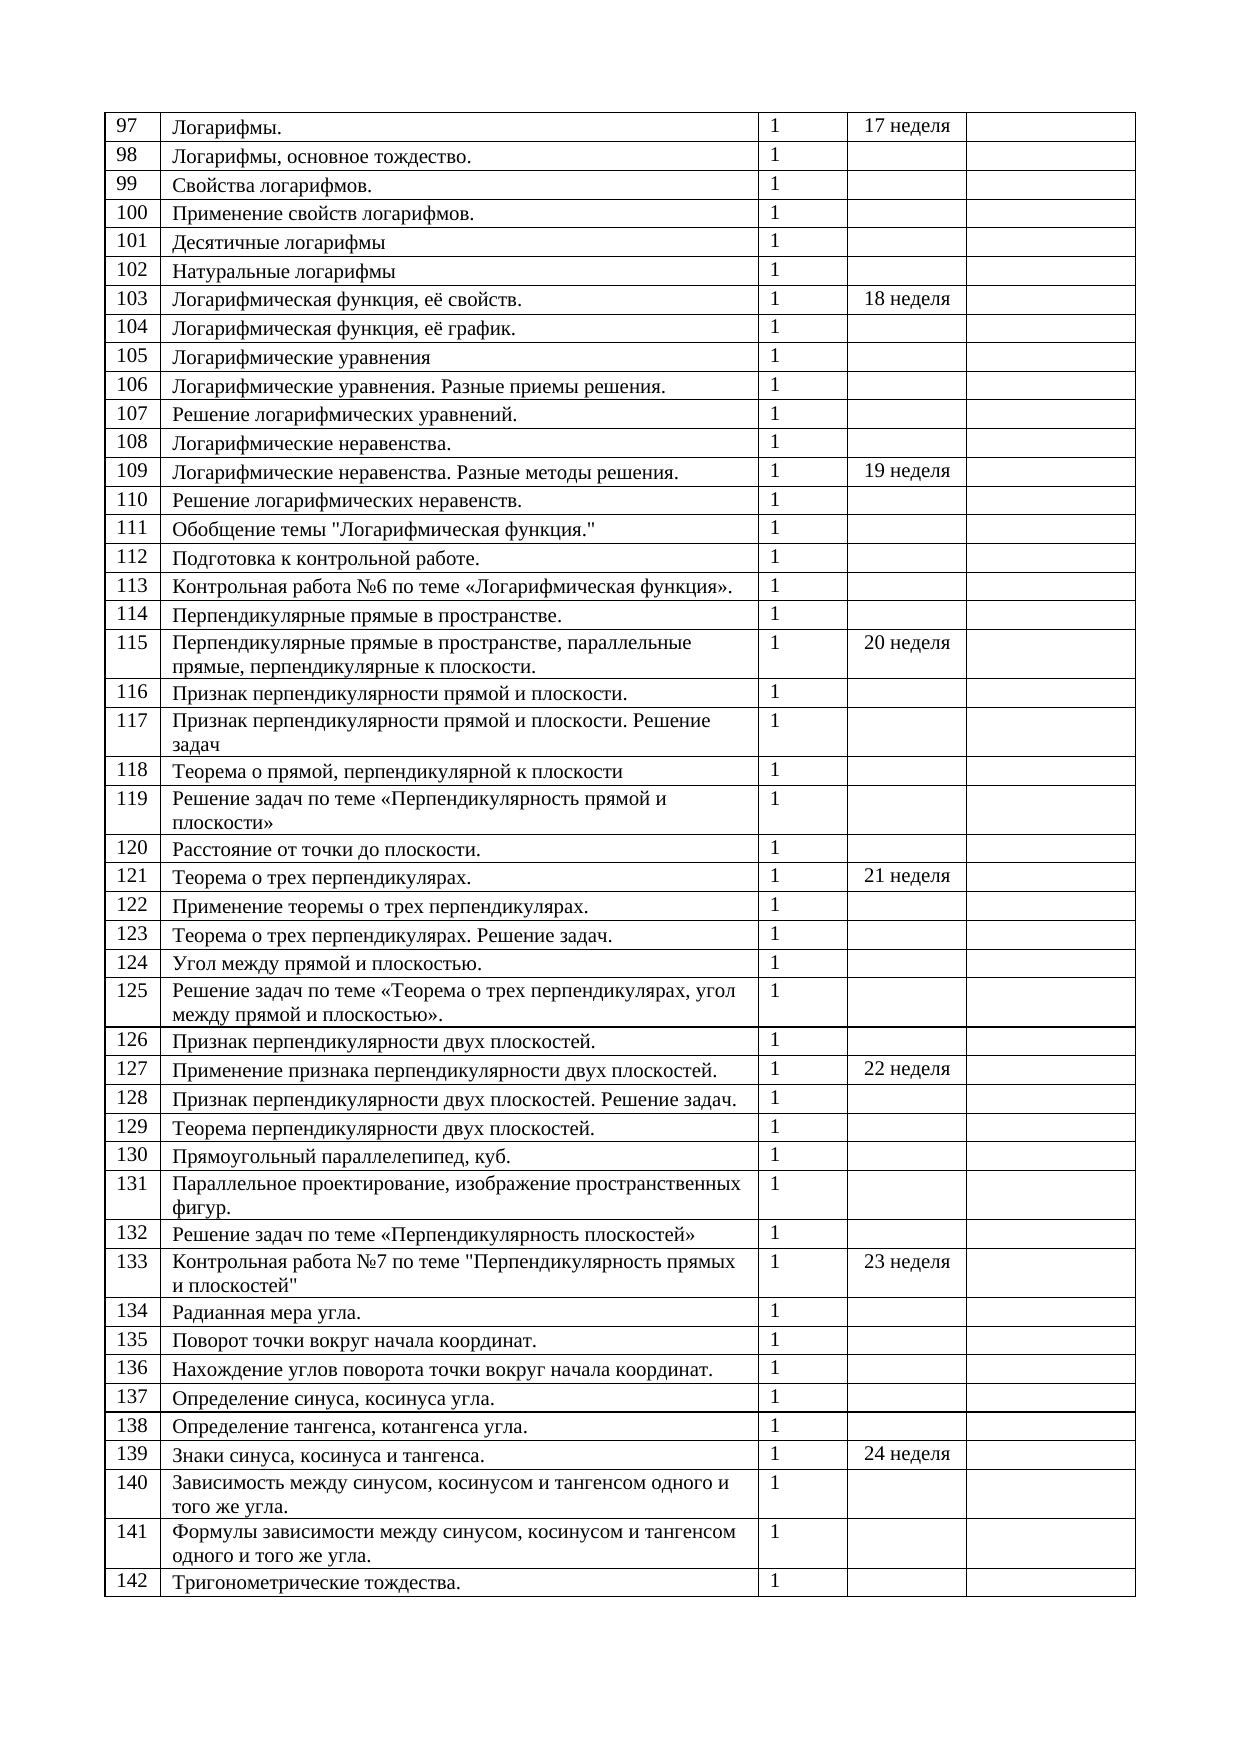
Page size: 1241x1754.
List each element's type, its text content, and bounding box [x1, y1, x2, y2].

table_cell 1 [759, 372, 847, 399]
table_cell [967, 1355, 1135, 1383]
table_cell 124 [106, 950, 160, 977]
table_cell 113 [106, 573, 160, 600]
table_cell [848, 892, 966, 920]
table_cell [967, 458, 1135, 486]
table_cell [848, 515, 966, 543]
table_cell [967, 1519, 1135, 1567]
table_cell 102 [106, 257, 160, 284]
table_cell [848, 835, 966, 862]
table_cell [967, 892, 1135, 920]
table_cell [848, 679, 966, 707]
table_cell 1 [759, 400, 847, 428]
table_cell 110 [106, 487, 160, 514]
table_cell [967, 113, 1135, 141]
table_cell Теорема о трех перпендикулярах. [161, 863, 758, 891]
table_cell Подготовка к контрольной работе. [161, 544, 758, 572]
table_cell Нахождение углов поворота точки вокруг начала координат. [161, 1355, 758, 1383]
table_cell [967, 863, 1135, 891]
table_cell 131 [106, 1171, 160, 1219]
table_cell 1 [759, 573, 847, 600]
table_cell [967, 372, 1135, 399]
table_cell 1 [759, 601, 847, 629]
table_cell Признак перпендикулярности прямой и плоскости. Решение задач [161, 708, 758, 756]
table_cell Логарифмическая функция, её свойств. [161, 286, 758, 313]
table_cell 1 [759, 950, 847, 977]
table_cell [848, 257, 966, 284]
table_cell [967, 950, 1135, 977]
table_cell 1 [759, 1142, 847, 1170]
table_cell Применение теоремы о трех перпендикулярах. [161, 892, 758, 920]
table_cell 1 [759, 978, 847, 1026]
table_cell 101 [106, 228, 160, 256]
table_cell 139 [106, 1441, 160, 1469]
table_cell [967, 1470, 1135, 1518]
table_cell 1 [759, 786, 847, 834]
table_cell [848, 757, 966, 784]
table_cell 97 [106, 113, 160, 141]
table_cell 104 [106, 315, 160, 342]
table_cell [848, 1327, 966, 1354]
table_cell Параллельное проектирование, изображение пространственных фигур. [161, 1171, 758, 1219]
table_cell 23 неделя [848, 1249, 966, 1297]
table_cell Решение логарифмических уравнений. [161, 400, 758, 428]
table_cell 1 [759, 1470, 847, 1518]
table_cell 119 [106, 786, 160, 834]
table_cell 116 [106, 679, 160, 707]
table_cell 1 [759, 142, 847, 170]
table_cell [848, 1413, 966, 1440]
table_cell 126 [106, 1028, 160, 1055]
table_cell 18 неделя [848, 286, 966, 313]
table_cell 1 [759, 921, 847, 948]
table_cell Логарифмические неравенства. [161, 429, 758, 457]
table_cell [967, 1056, 1135, 1084]
table_cell 1 [759, 1298, 847, 1326]
table_cell Решение логарифмических неравенств. [161, 487, 758, 514]
table_cell [967, 315, 1135, 342]
table_cell 1 [759, 113, 847, 141]
table_cell 98 [106, 142, 160, 170]
table_cell 127 [106, 1056, 160, 1084]
table_cell Угол между прямой и плоскостью. [161, 950, 758, 977]
table_cell 1 [759, 515, 847, 543]
table_cell [848, 1142, 966, 1170]
table_cell Признак перпендикулярности двух плоскостей. Решение задач. [161, 1085, 758, 1113]
table_cell [967, 1441, 1135, 1469]
table_cell [848, 1171, 966, 1219]
table_cell 1 [759, 429, 847, 457]
table_cell Перпендикулярные прямые в пространстве, параллельные прямые, перпендикулярные к плоскости. [161, 630, 758, 678]
table_cell 17 неделя [848, 113, 966, 141]
table_cell 141 [106, 1519, 160, 1567]
table_cell [967, 515, 1135, 543]
table_cell [848, 372, 966, 399]
table_cell Логарифмические неравенства. Разные методы решения. [161, 458, 758, 486]
table_cell [967, 343, 1135, 371]
table_cell 128 [106, 1085, 160, 1113]
table_cell [967, 1114, 1135, 1141]
table_cell 1 [759, 835, 847, 862]
table_cell Применение свойств логарифмов. [161, 200, 758, 227]
table_cell [967, 1249, 1135, 1297]
table_cell [967, 573, 1135, 600]
table_cell [967, 679, 1135, 707]
table_cell 1 [759, 458, 847, 486]
table_cell [967, 1384, 1135, 1411]
table_cell 1 [759, 1441, 847, 1469]
table_cell 103 [106, 286, 160, 313]
table_cell 111 [106, 515, 160, 543]
table_cell 120 [106, 835, 160, 862]
table_cell Решение задач по теме «Перпендикулярность прямой и плоскости» [161, 786, 758, 834]
table_cell Применение признака перпендикулярности двух плоскостей. [161, 1056, 758, 1084]
table_cell 137 [106, 1384, 160, 1411]
table_cell [967, 200, 1135, 227]
table_cell 1 [759, 708, 847, 756]
table_cell 142 [106, 1569, 160, 1596]
table_cell 1 [759, 286, 847, 313]
table_cell 1 [759, 892, 847, 920]
table_cell [967, 286, 1135, 313]
table_cell 1 [759, 1220, 847, 1248]
table_cell 24 неделя [848, 1441, 966, 1469]
table_cell Теорема о трех перпендикулярах. Решение задач. [161, 921, 758, 948]
table_cell [967, 142, 1135, 170]
table_cell 1 [759, 1384, 847, 1411]
table_cell [967, 257, 1135, 284]
table_cell Прямоугольный параллелепипед, куб. [161, 1142, 758, 1170]
table_cell Натуральные логарифмы [161, 257, 758, 284]
table_cell 140 [106, 1470, 160, 1518]
table_cell [848, 1384, 966, 1411]
table_cell [967, 1413, 1135, 1440]
table_cell [848, 921, 966, 948]
table_cell 19 неделя [848, 458, 966, 486]
table_cell 105 [106, 343, 160, 371]
table_cell [848, 601, 966, 629]
table_cell Решение задач по теме «Теорема о трех перпендикулярах, угол между прямой и плоскостью». [161, 978, 758, 1026]
table_cell Определение синуса, косинуса угла. [161, 1384, 758, 1411]
table_cell [848, 1298, 966, 1326]
table_cell [848, 1519, 966, 1567]
table_cell [848, 1569, 966, 1596]
table_cell Теорема перпендикулярности двух плоскостей. [161, 1114, 758, 1141]
table_cell 1 [759, 1028, 847, 1055]
table_cell [848, 950, 966, 977]
table_cell Логарифмическая функция, её график. [161, 315, 758, 342]
table_cell [848, 573, 966, 600]
table_cell [848, 978, 966, 1026]
table_cell [848, 200, 966, 227]
table_cell Перпендикулярные прямые в пространстве. [161, 601, 758, 629]
table_cell 1 [759, 1519, 847, 1567]
table_cell [848, 400, 966, 428]
table_cell 21 неделя [848, 863, 966, 891]
table_cell 117 [106, 708, 160, 756]
table_cell [967, 835, 1135, 862]
table_cell [967, 1327, 1135, 1354]
table_cell Признак перпендикулярности двух плоскостей. [161, 1028, 758, 1055]
table_cell [848, 142, 966, 170]
table_cell [967, 601, 1135, 629]
table_cell Решение задач по теме «Перпендикулярность плоскостей» [161, 1220, 758, 1248]
table_cell [967, 1220, 1135, 1248]
table_cell Логарифмические уравнения. Разные приемы решения. [161, 372, 758, 399]
table_cell 99 [106, 171, 160, 198]
table_cell [967, 400, 1135, 428]
table_cell [967, 978, 1135, 1026]
table_cell 1 [759, 1085, 847, 1113]
table_cell 1 [759, 1355, 847, 1383]
table_cell Обобщение темы "Логарифмическая функция." [161, 515, 758, 543]
table_cell [848, 544, 966, 572]
table_cell 114 [106, 601, 160, 629]
table_cell Определение тангенса, котангенса угла. [161, 1413, 758, 1440]
table_cell 121 [106, 863, 160, 891]
table_cell 123 [106, 921, 160, 948]
table_cell 1 [759, 315, 847, 342]
table_cell [967, 786, 1135, 834]
table_cell Формулы зависимости между синусом, косинусом и тангенсом одного и того же угла. [161, 1519, 758, 1567]
table_cell [967, 228, 1135, 256]
table_cell 1 [759, 1114, 847, 1141]
table_cell 1 [759, 171, 847, 198]
table_cell [848, 1355, 966, 1383]
table_cell [967, 708, 1135, 756]
table_cell [967, 487, 1135, 514]
table_cell 1 [759, 679, 847, 707]
table_cell [848, 343, 966, 371]
table_cell Радианная мера угла. [161, 1298, 758, 1326]
table_cell 118 [106, 757, 160, 784]
table_cell 1 [759, 1413, 847, 1440]
table_cell 136 [106, 1355, 160, 1383]
table_cell [848, 1085, 966, 1113]
table_cell [848, 487, 966, 514]
table_cell 1 [759, 1249, 847, 1297]
table_cell 125 [106, 978, 160, 1026]
table_cell 1 [759, 200, 847, 227]
table_cell Тригонометрические тождества. [161, 1569, 758, 1596]
table_cell Расстояние от точки до плоскости. [161, 835, 758, 862]
table_cell 115 [106, 630, 160, 678]
table_cell Признак перпендикулярности прямой и плоскости. [161, 679, 758, 707]
table_cell 108 [106, 429, 160, 457]
table_cell [967, 1142, 1135, 1170]
table_cell 1 [759, 1569, 847, 1596]
table_cell 109 [106, 458, 160, 486]
table_cell 1 [759, 228, 847, 256]
table_cell [848, 786, 966, 834]
table_cell [967, 1171, 1135, 1219]
table_cell 1 [759, 757, 847, 784]
table_cell [848, 1028, 966, 1055]
table_cell 1 [759, 1056, 847, 1084]
table_cell Логарифмы. [161, 113, 758, 141]
table_cell 1 [759, 630, 847, 678]
table_cell [967, 630, 1135, 678]
table_cell [967, 429, 1135, 457]
table_cell 100 [106, 200, 160, 227]
table_cell [967, 171, 1135, 198]
table_cell [848, 315, 966, 342]
table_cell 106 [106, 372, 160, 399]
table_cell 1 [759, 343, 847, 371]
table_cell 22 неделя [848, 1056, 966, 1084]
table_cell [848, 1220, 966, 1248]
table_cell [967, 1298, 1135, 1326]
table_cell [967, 1028, 1135, 1055]
table_cell [967, 757, 1135, 784]
table_cell Знаки синуса, косинуса и тангенса. [161, 1441, 758, 1469]
table_cell 132 [106, 1220, 160, 1248]
table_cell [848, 1470, 966, 1518]
table_cell [848, 429, 966, 457]
table_cell [967, 921, 1135, 948]
table_cell Зависимость между синусом, косинусом и тангенсом одного и того же угла. [161, 1470, 758, 1518]
table_cell [967, 544, 1135, 572]
table_cell 122 [106, 892, 160, 920]
table_cell 20 неделя [848, 630, 966, 678]
table_cell Логарифмические уравнения [161, 343, 758, 371]
table_cell 1 [759, 1327, 847, 1354]
table_cell 1 [759, 863, 847, 891]
table_cell 134 [106, 1298, 160, 1326]
table_cell Контрольная работа №6 по теме «Логарифмическая функция». [161, 573, 758, 600]
table_cell 133 [106, 1249, 160, 1297]
table_cell 112 [106, 544, 160, 572]
table_cell Десятичные логарифмы [161, 228, 758, 256]
table_cell Теорема о прямой, перпендикулярной к плоскости [161, 757, 758, 784]
table_cell 138 [106, 1413, 160, 1440]
table_cell [848, 228, 966, 256]
table_cell Контрольная работа №7 по теме "Перпендикулярность прямых и плоскостей" [161, 1249, 758, 1297]
table_cell 1 [759, 1171, 847, 1219]
table_cell 1 [759, 257, 847, 284]
table_cell 129 [106, 1114, 160, 1141]
table_cell Поворот точки вокруг начала координат. [161, 1327, 758, 1354]
table_cell Логарифмы, основное тождество. [161, 142, 758, 170]
table_cell [848, 708, 966, 756]
table_cell 1 [759, 487, 847, 514]
table_cell 1 [759, 544, 847, 572]
table_cell [967, 1569, 1135, 1596]
table_cell [848, 1114, 966, 1141]
table_cell 107 [106, 400, 160, 428]
table_cell [967, 1085, 1135, 1113]
table_cell [848, 171, 966, 198]
table_cell 135 [106, 1327, 160, 1354]
table_cell 130 [106, 1142, 160, 1170]
table_cell Свойства логарифмов. [161, 171, 758, 198]
